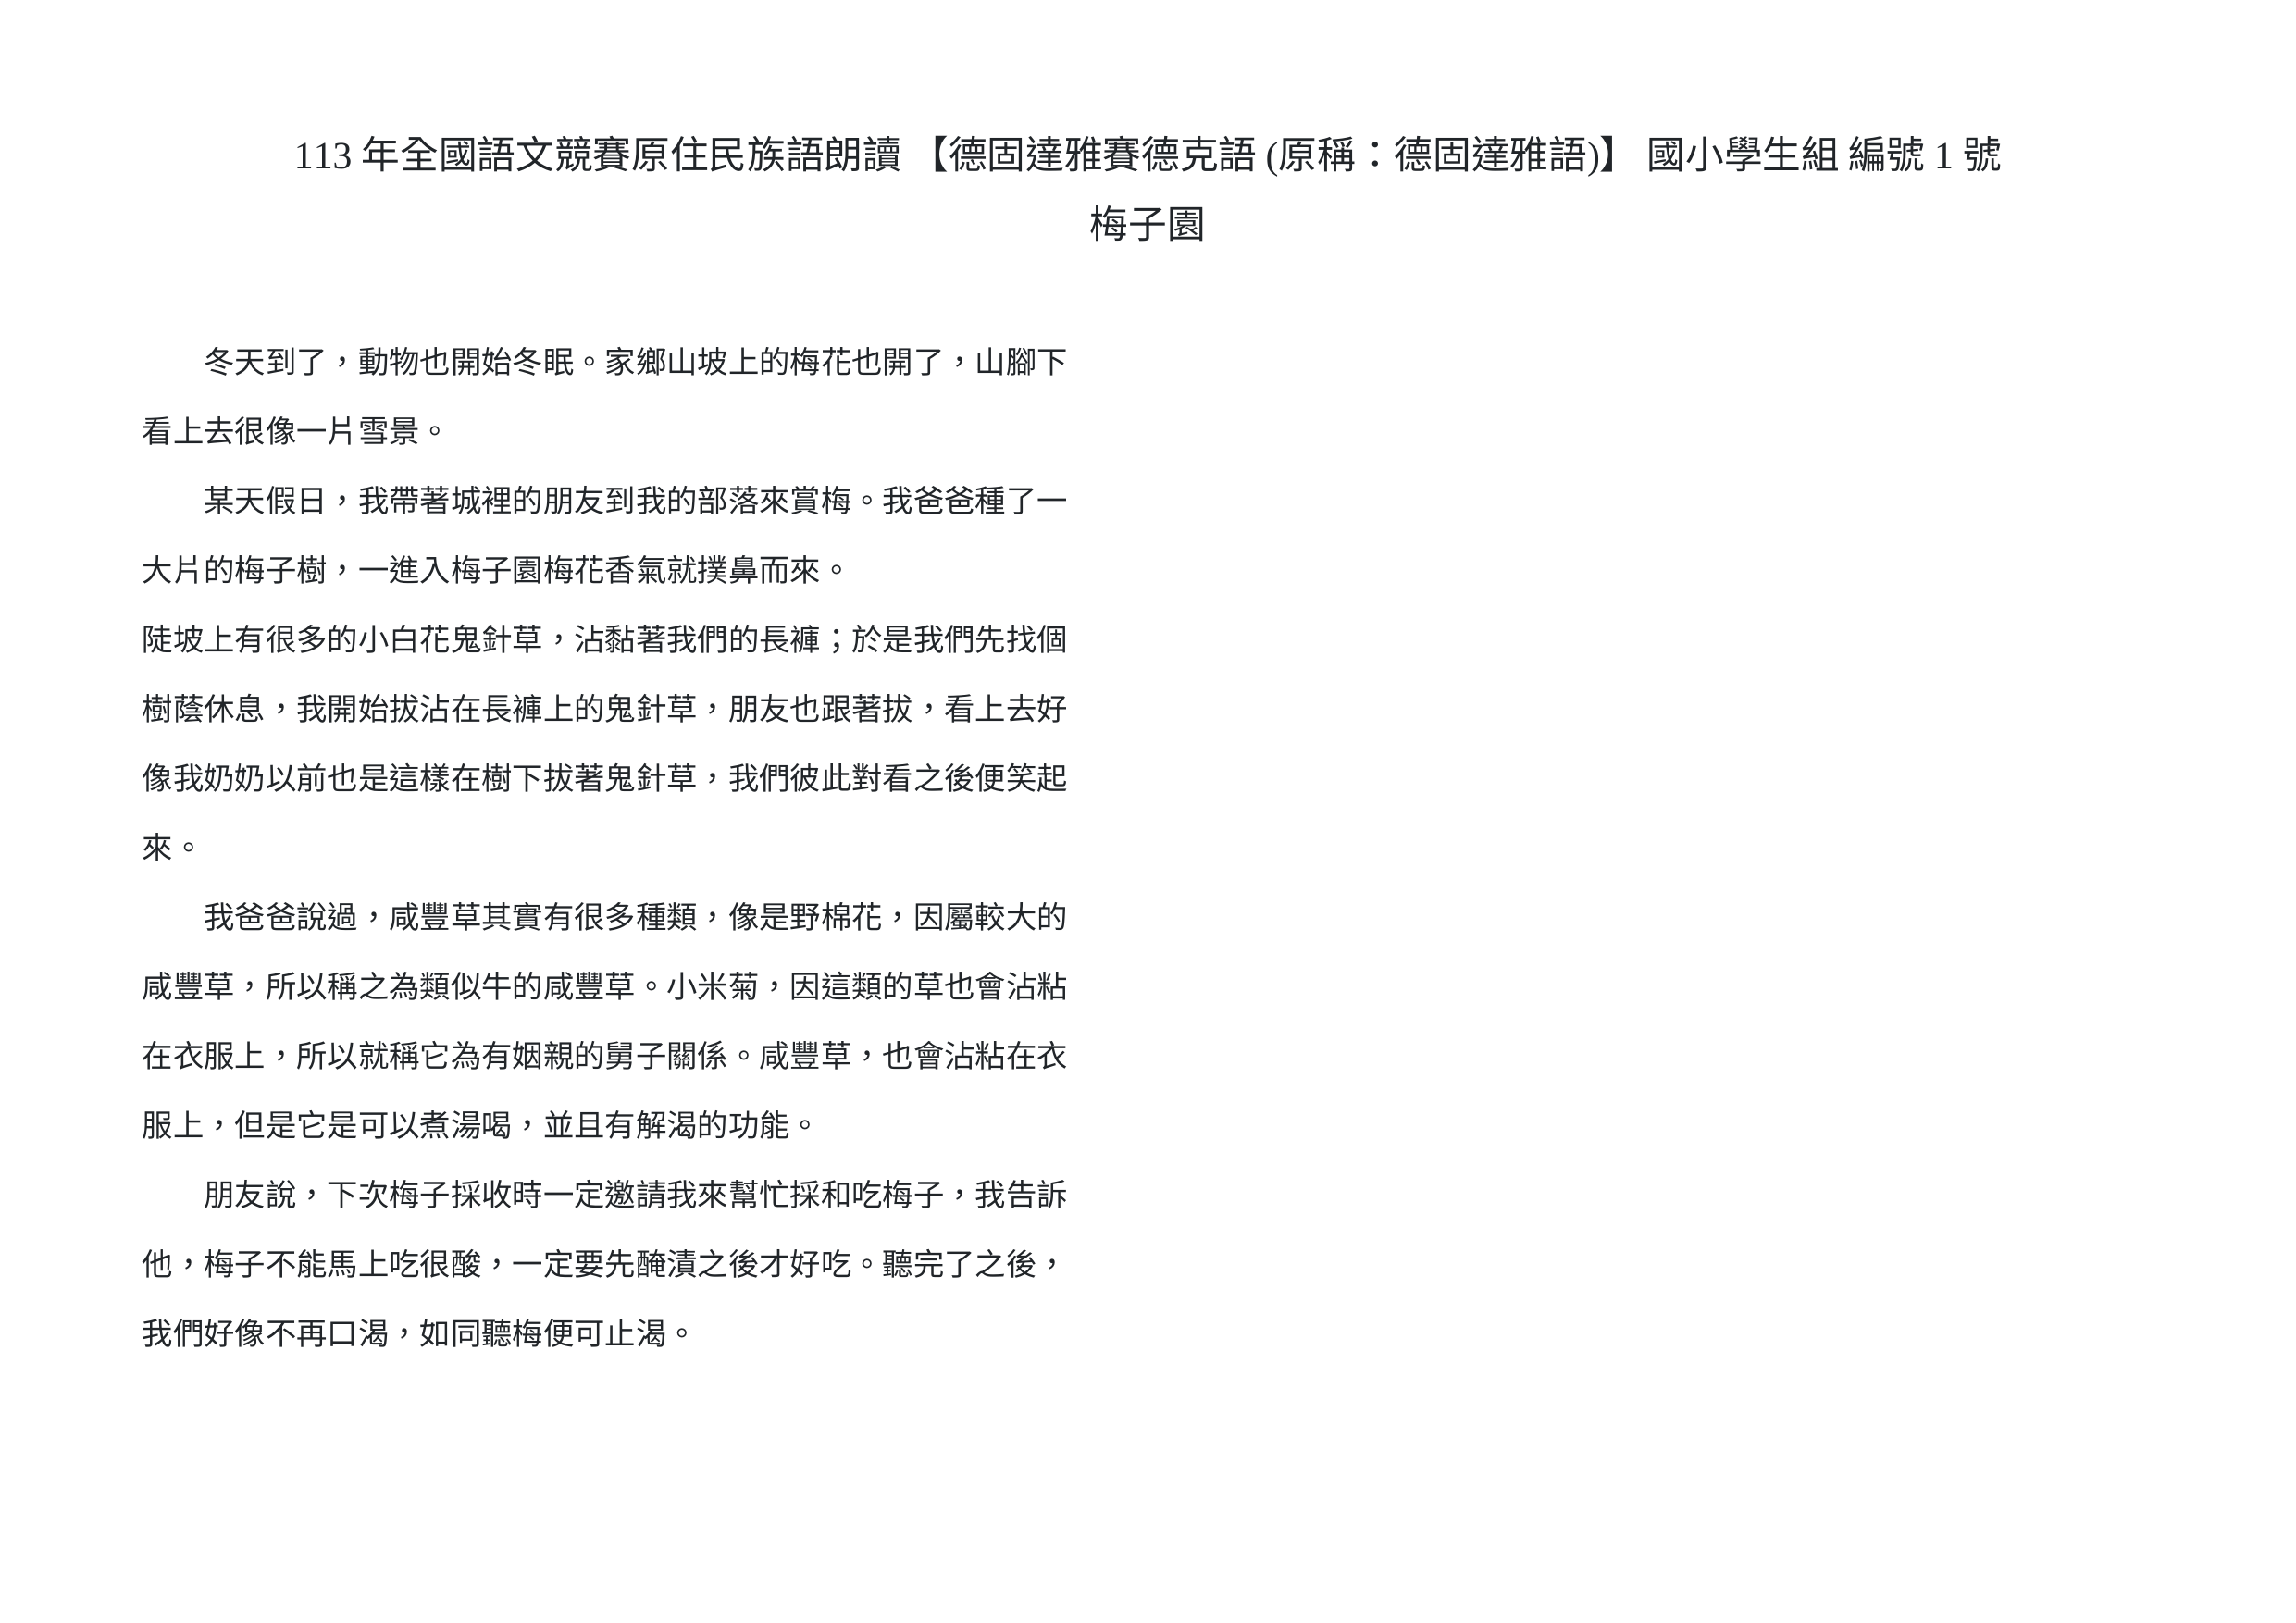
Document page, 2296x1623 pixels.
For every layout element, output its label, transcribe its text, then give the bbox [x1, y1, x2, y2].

text 梅子園 [142, 187, 2153, 256]
text 某天假日，我帶著城裡的朋友到我的部落來賞梅。我爸爸種了一大片的梅子樹，一進入梅子園梅花香氣就撲鼻而來。 陡坡上有很多的小白花鬼針草，沾黏著我們的長褲；於是我們先找個樹蔭休息，我開始拔沾在長褲上的鬼針草，朋友也跟著拔，看上去好像我奶奶以前也是這樣在樹下拔著鬼針草，我們彼此對看之後便笑起來。 [142, 465, 1090, 881]
text 我爸爸說過，咸豐草其實有很多種類，像是野棉花，因屬較大的咸豐草，所以稱之為類似牛的咸豐草。小米菊，因這類的草也會沾粘在衣服上，所以就稱它為有姻親的舅子關係。咸豐草，也會沾粘在衣服上，但是它是可以煮湯喝，並且有解渴的功能。 [142, 881, 1090, 1158]
text 朋友說，下次梅子採收時一定邀請我來幫忙採和吃梅子，我告訴他，梅子不能馬上吃很酸，一定要先醃漬之後才好吃。聽完了之後，我們好像不再口渴，如同聽梅便可止渴。 [142, 1158, 1090, 1367]
text 冬天到了，動物也開始冬眠。家鄉山坡上的梅花也開了，山腳下看上去很像一片雪景。 [142, 326, 1090, 465]
text 113 年全國語文競賽原住民族語朗讀 【德固達雅賽德克語 (原稱：德固達雅語)】 國小學生組 編號 1 號 [142, 118, 2153, 187]
